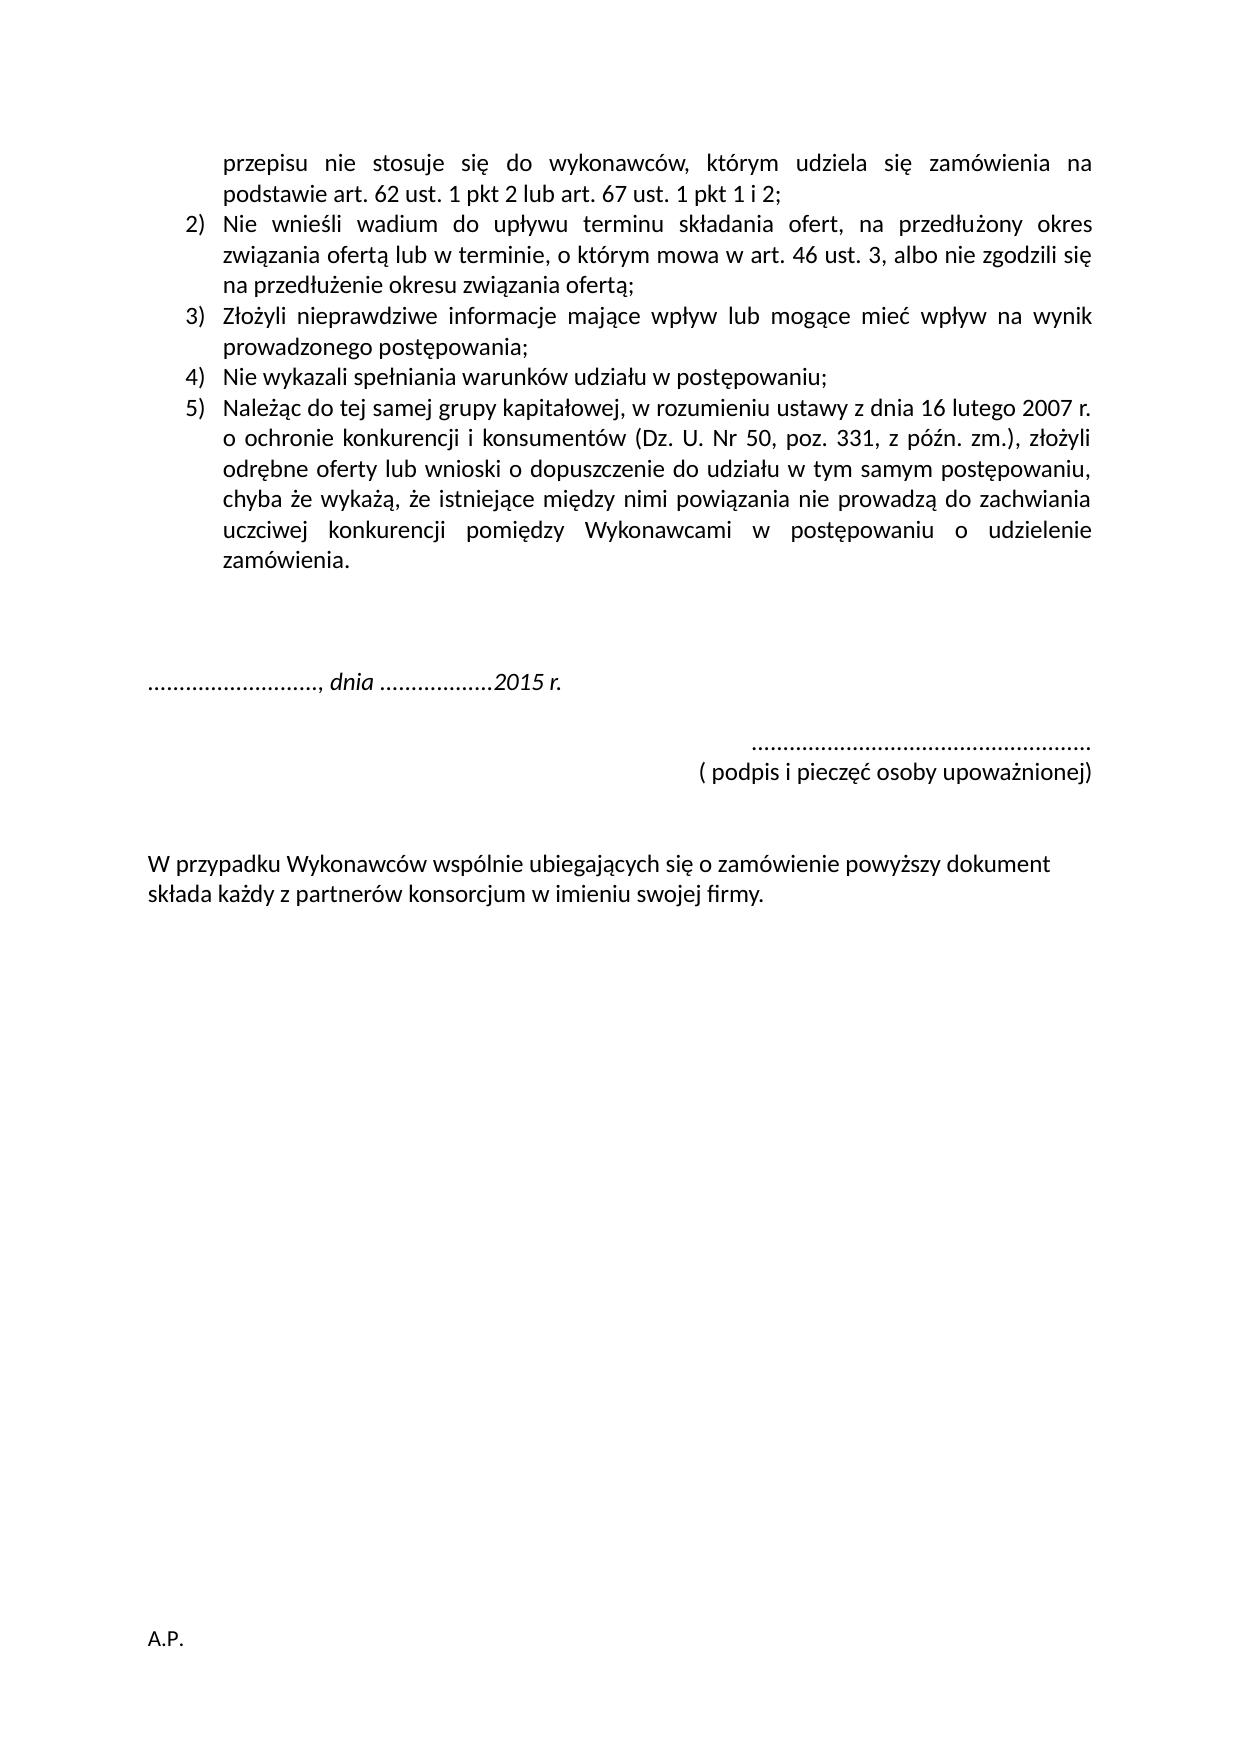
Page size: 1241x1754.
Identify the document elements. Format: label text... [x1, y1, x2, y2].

text ...................................................... [148, 726, 1093, 756]
list Należąc do tej samej grupy kapitałowej, w rozumieniu ustawy z dnia 16 lutego 2007 r. o ochronie konkurencji i konsumentów (Dz. U. Nr 50, poz. 331, z późn. zm.), złożyli odrębne oferty lub wnioski o dopuszczenie do udziału w tym samym postępowaniu, chyba że wykażą, że istniejące między nimi powiązania nie prowadzą do zachwiania uczciwej konkurencji pomiędzy Wykonawcami w postępowaniu o udzielenie zamówienia. [185, 392, 1093, 575]
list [185, 148, 1093, 209]
list Nie wykazali spełniania warunków udziału w postępowaniu; [185, 361, 1093, 392]
text ( podpis i pieczęć osoby upoważnionej) [148, 756, 1093, 787]
text ..........................., dnia ..................2015 r. [148, 666, 1093, 697]
text W przypadku Wykonawców wspólnie ubiegających się o zamówienie powyższy dokument składa każdy z partnerów konsorcjum w imieniu swojej firmy. [148, 848, 1093, 909]
list Nie wnieśli wadium do upływu terminu składania ofert, na przedłużony okres związania ofertą lub w terminie, o którym mowa w art. 46 ust. 3, albo nie zgodzili się na przedłużenie okresu związania ofertą; [185, 209, 1093, 300]
list Złożyli nieprawdziwe informacje mające wpływ lub mogące mieć wpływ na wynik prowadzonego postępowania; [185, 300, 1093, 361]
